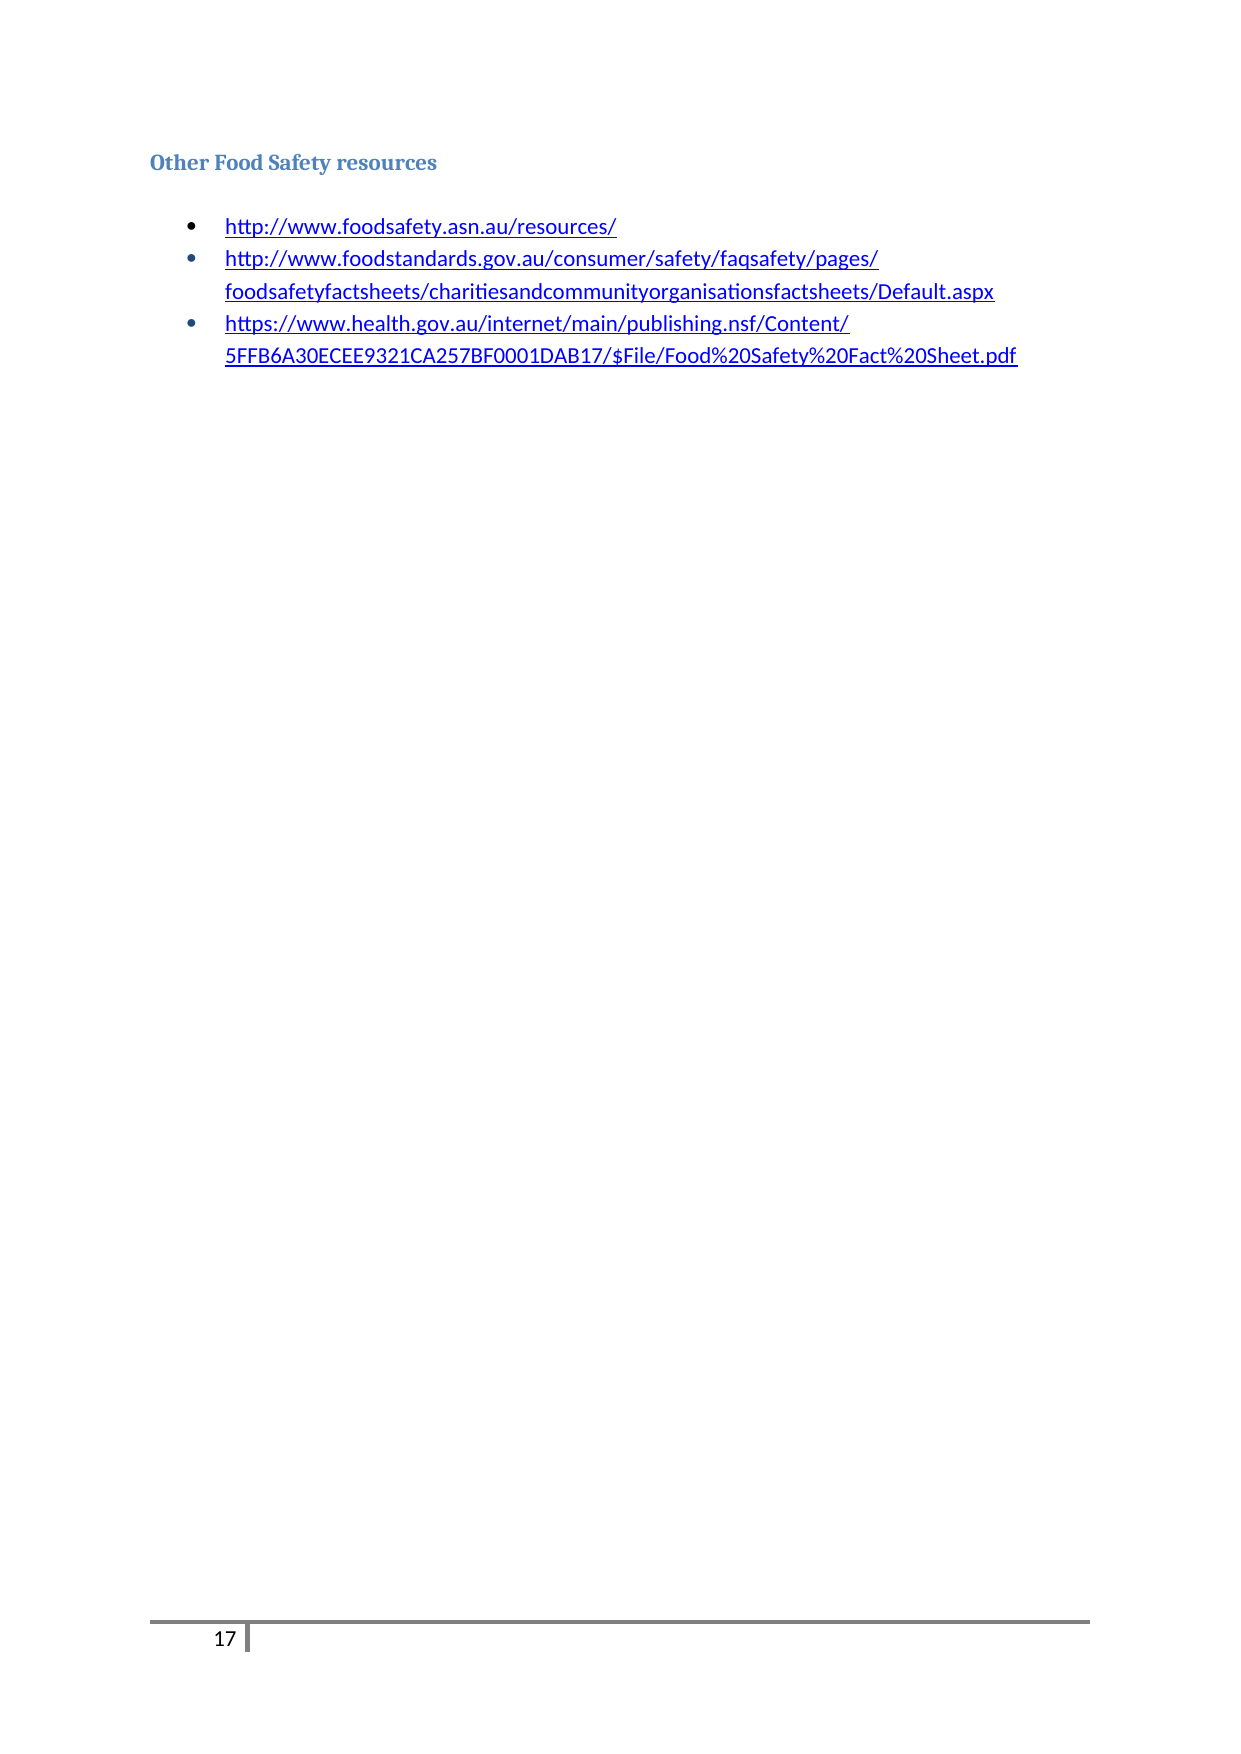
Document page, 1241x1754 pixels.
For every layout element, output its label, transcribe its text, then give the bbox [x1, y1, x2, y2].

list http://www.foodstandards.gov.au/consumer/safety/faqsafety/pages/foodsafetyfactsheets/charitiesandcommunityorganisationsfactsheets/Default.aspx [187, 244, 1090, 305]
list http://www.foodsafety.asn.au/resources/ [187, 212, 1090, 240]
list https://www.health.gov.au/internet/main/publishing.nsf/Content/5FFB6A30ECEE9321CA257BF0001DAB17/$File/Food%20Safety%20Fact%20Sheet.pdf [187, 309, 1090, 369]
subtitle Other Food Safety resources [150, 150, 1090, 176]
